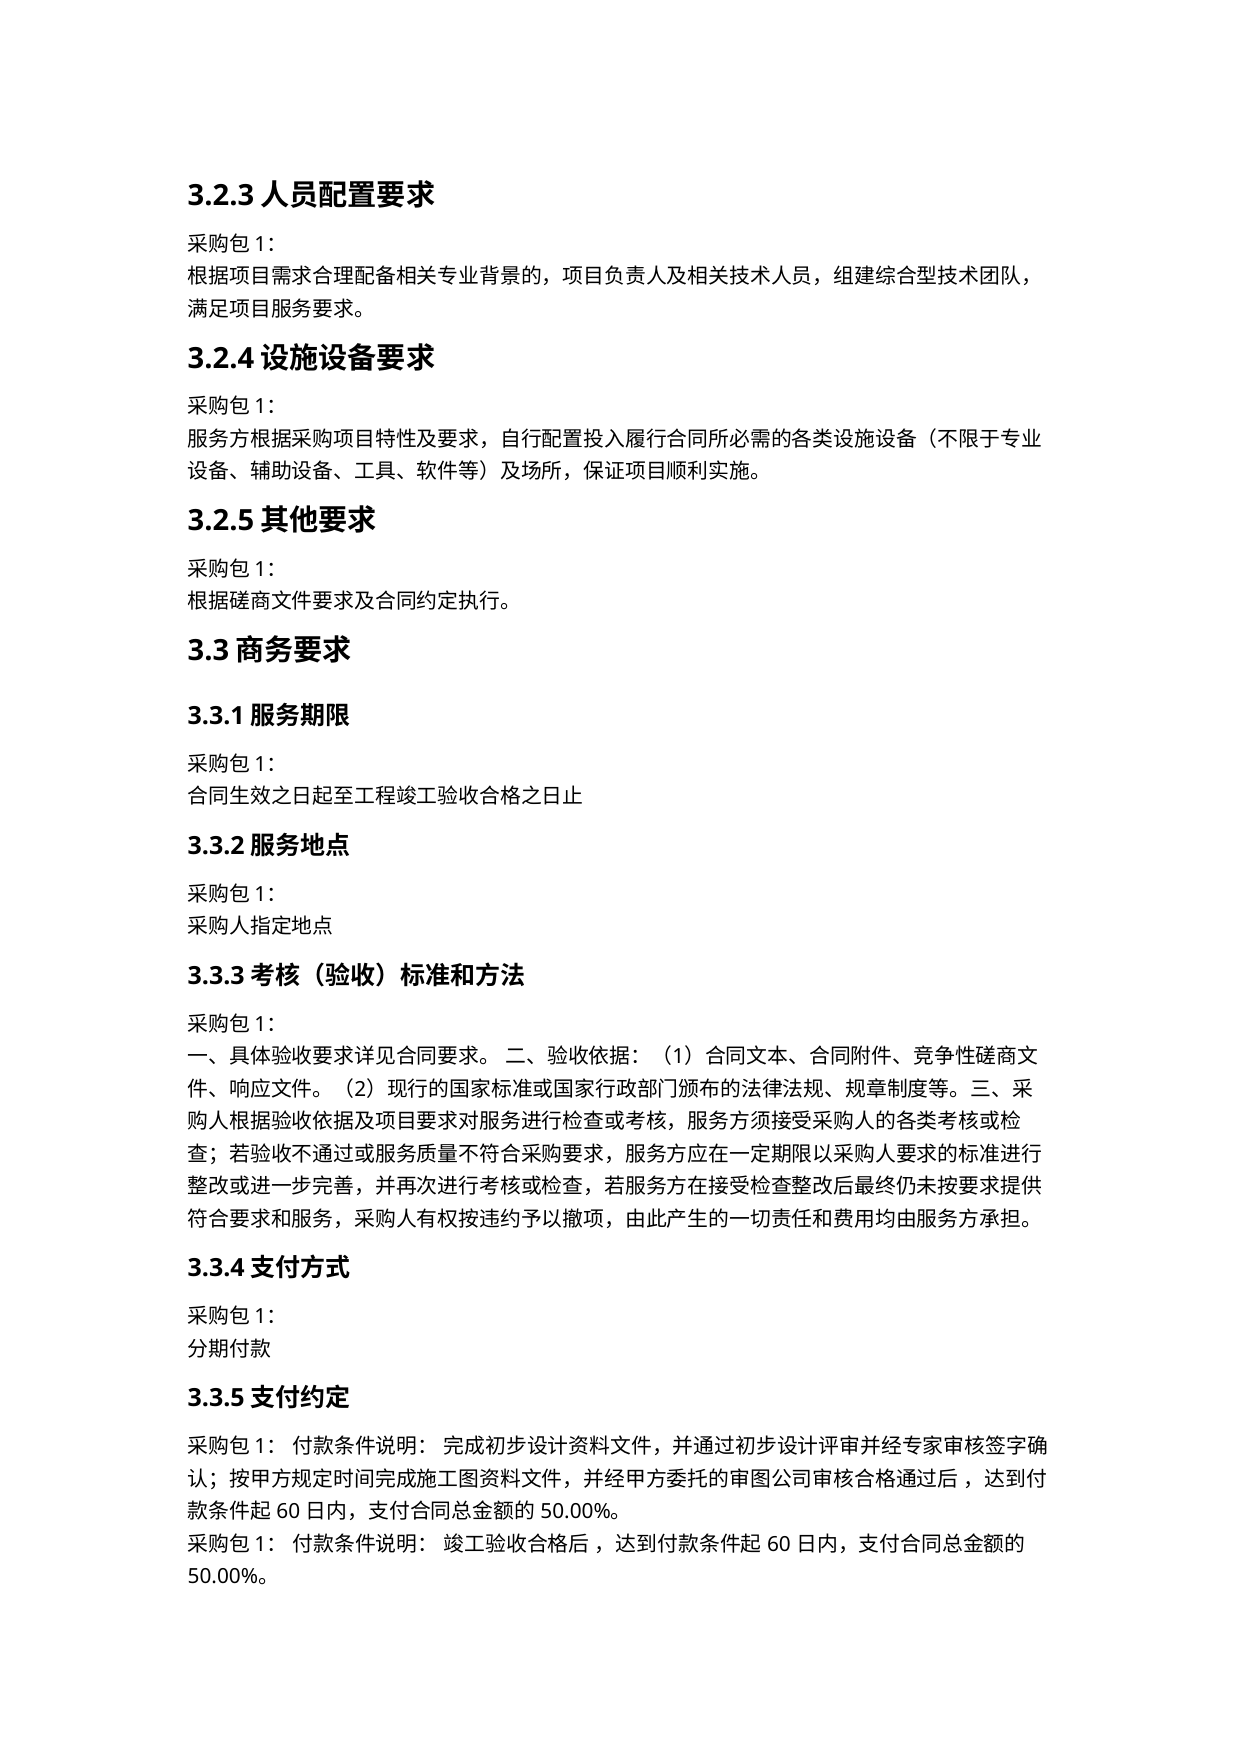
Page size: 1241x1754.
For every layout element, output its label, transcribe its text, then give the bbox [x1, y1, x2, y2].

text 服务方根据采购项目特性及要求，自行配置投入履行合同所必需的各类设施设备（不限于专业设备、辅助设备、工具、软件等）及场所，保证项目顺利实施。 [187, 422, 1053, 487]
text 3.2.5其他要求 [187, 487, 1053, 552]
text 分期付款 [187, 1332, 1053, 1364]
text 3.3.5支付约定 [187, 1364, 1053, 1429]
text 采购包1： [187, 1299, 1053, 1332]
text 采购包1： 付款条件说明： 竣工验收合格后 ，达到付款条件起 60 日内，支付合同总金额的 50.00%。 [187, 1527, 1053, 1592]
text 3.3.3考核（验收）标准和方法 [187, 942, 1053, 1007]
text 采购包1： [187, 552, 1053, 584]
text 采购包1： [187, 747, 1053, 779]
text 3.2.3人员配置要求 [187, 162, 1053, 227]
text 采购包1： [187, 877, 1053, 909]
text 3.3.2服务地点 [187, 812, 1053, 877]
text 采购包1： [187, 1007, 1053, 1039]
text 采购包1： [187, 227, 1053, 259]
text 3.3.1服务期限 [187, 682, 1053, 747]
text 采购包1： [187, 389, 1053, 422]
text 采购人指定地点 [187, 909, 1053, 942]
text 采购包1： 付款条件说明： 完成初步设计资料文件，并通过初步设计评审并经专家审核签字确认；按甲方规定时间完成施工图资料文件，并经甲方委托的审图公司审核合格通过后 ，达到付款条件起 60 日内，支付合同总金额的 50.00%。 [187, 1429, 1053, 1527]
text 一、具体验收要求详见合同要求。 二、验收依据：（1）合同文本、合同附件、竞争性磋商文件、响应文件。（2）现行的国家标准或国家行政部门颁布的法律法规、规章制度等。三、采购人根据验收依据及项目要求对服务进行检查或考核，服务方须接受采购人的各类考核或检查；若验收不通过或服务质量不符合采购要求，服务方应在一定期限以采购人要求的标准进行整改或进一步完善，并再次进行考核或检查，若服务方在接受检查整改后最终仍未按要求提供符合要求和服务，采购人有权按违约予以撤项，由此产生的一切责任和费用均由服务方承担。 [187, 1039, 1053, 1234]
text 3.3商务要求 [187, 617, 1053, 682]
text 根据项目需求合理配备相关专业背景的，项目负责人及相关技术人员，组建综合型技术团队，满足项目服务要求。 [187, 259, 1053, 324]
text 3.3.4支付方式 [187, 1234, 1053, 1299]
text 合同生效之日起至工程竣工验收合格之日止 [187, 779, 1053, 812]
text 3.2.4设施设备要求 [187, 324, 1053, 389]
text 根据磋商文件要求及合同约定执行。 [187, 584, 1053, 617]
